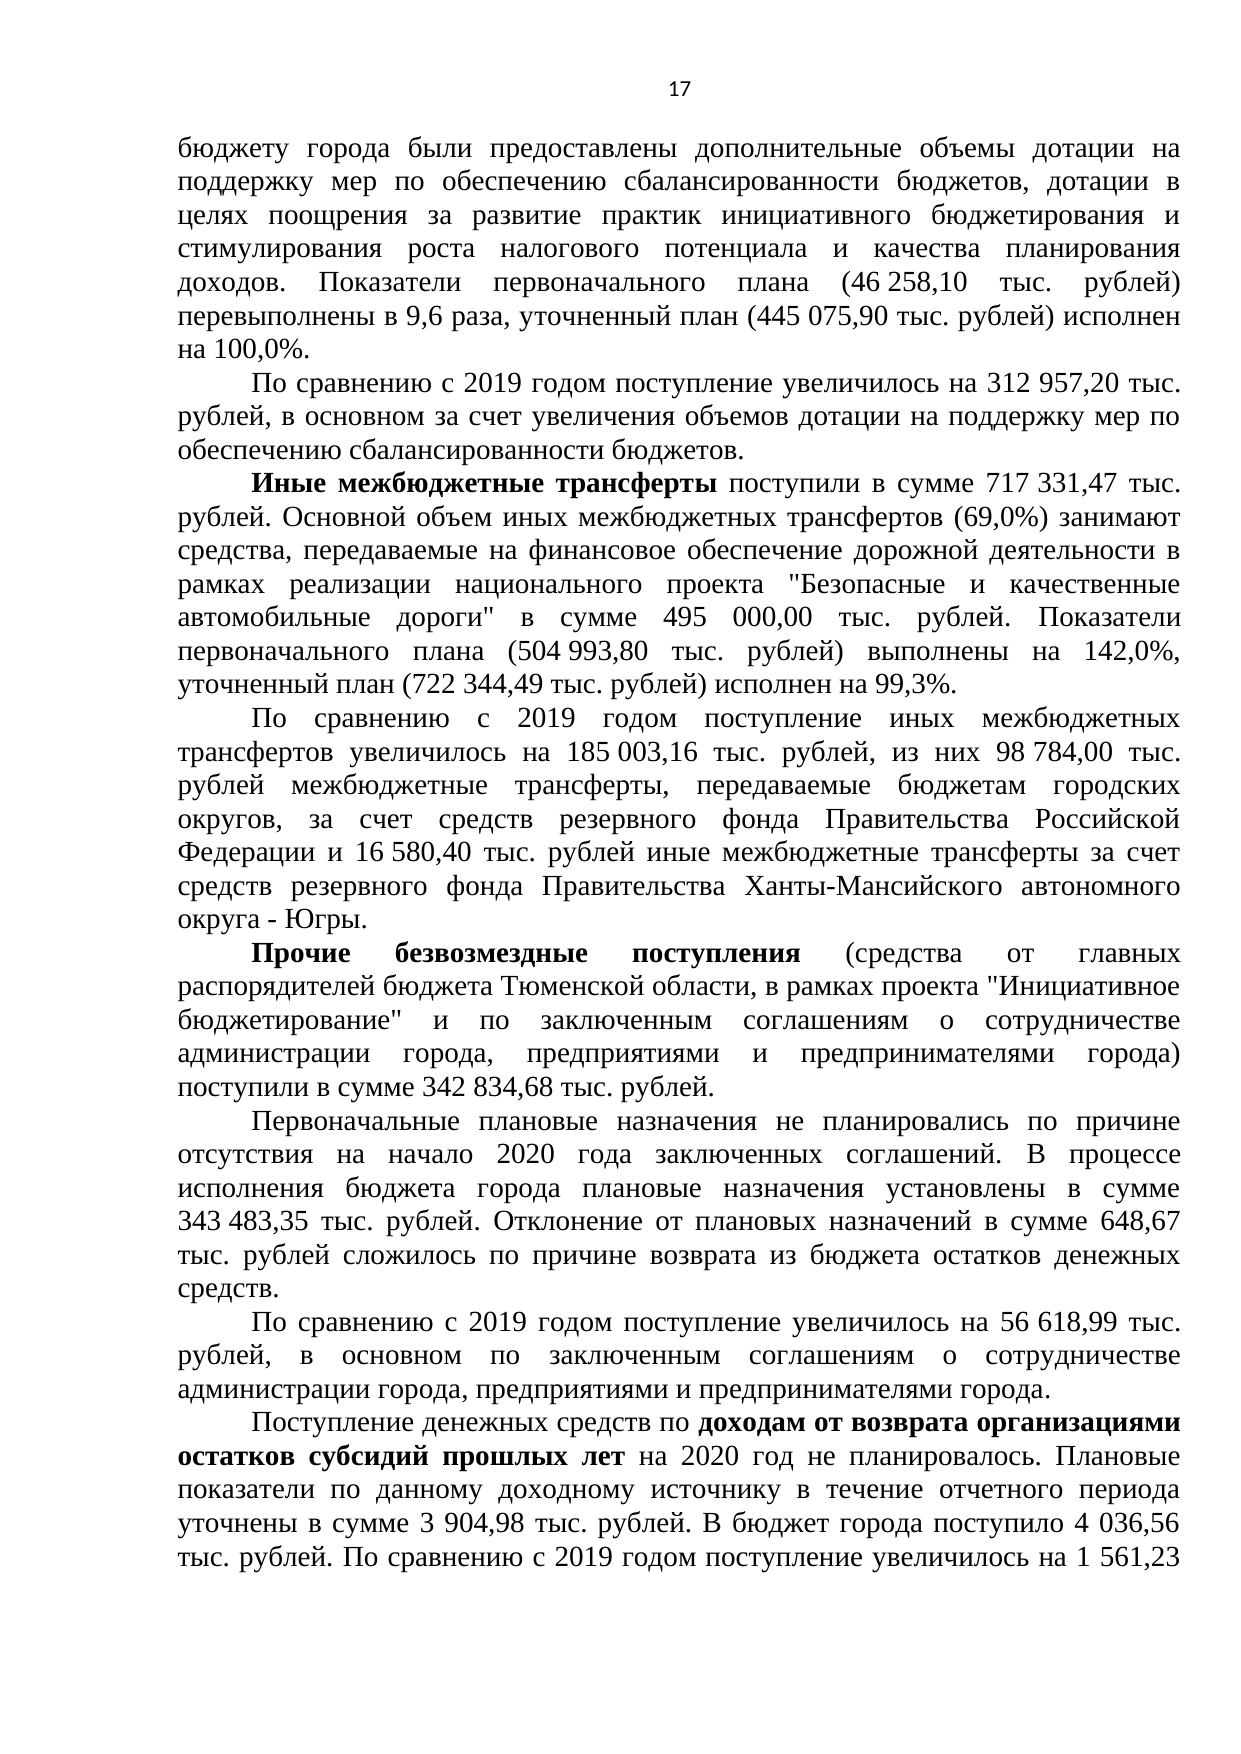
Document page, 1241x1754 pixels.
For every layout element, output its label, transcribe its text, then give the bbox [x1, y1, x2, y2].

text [177, 1404, 1181, 1572]
text По сравнению с 2019 годом поступление иных межбюджетных трансфертов увеличилось на 185 003,16 тыс. рублей, из них 98 784,00 тыс. рублей межбюджетные трансферты, передаваемые бюджетам городских округов, за счет средств резервного фонда Правительства Российской Федерации и 16 580,40 тыс. рублей иные межбюджетные трансферты за счет средств резервного фонда Правительства Ханты-Мансийского автономного округа - Югры. [177, 700, 1181, 935]
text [177, 130, 1181, 365]
text Прочие безвозмездные поступления (средства от главных распорядителей бюджета Тюменской области, в рамках проекта "Инициативное бюджетирование" и по заключенным соглашениям о сотрудничестве администрации города, предприятиями и предпринимателями города) поступили в сумме 342 834,68 тыс. рублей. [177, 935, 1181, 1103]
text Иные межбюджетные трансферты поступили в сумме 717 331,47 тыс. рублей. Основной объем иных межбюджетных трансфертов (69,0%) занимают средства, передаваемые на финансовое обеспечение дорожной деятельности в рамках реализации национального проекта "Безопасные и качественные автомобильные дороги" в сумме 495 000,00 тыс. рублей. Показатели первоначального плана (504 993,80 тыс. рублей) выполнены на 142,0%, уточненный план (722 344,49 тыс. рублей) исполнен на 99,3%. [177, 465, 1181, 700]
text По сравнению с 2019 годом поступление увеличилось на 56 618,99 тыс. рублей, в основном по заключенным соглашениям о сотрудничестве администрации города, предприятиями и предпринимателями города. [177, 1304, 1181, 1404]
text Первоначальные плановые назначения не планировались по причине отсутствия на начало 2020 года заключенных соглашений. В процессе исполнения бюджета города плановые назначения установлены в сумме 343 483,35 тыс. рублей. Отклонение от плановых назначений в сумме 648,67 тыс. рублей сложилось по причине возврата из бюджета остатков денежных средств. [177, 1103, 1181, 1304]
text По сравнению с 2019 годом поступление увеличилось на 312 957,20 тыс. рублей, в основном за счет увеличения объемов дотации на поддержку мер по обеспечению сбалансированности бюджетов. [177, 365, 1181, 465]
